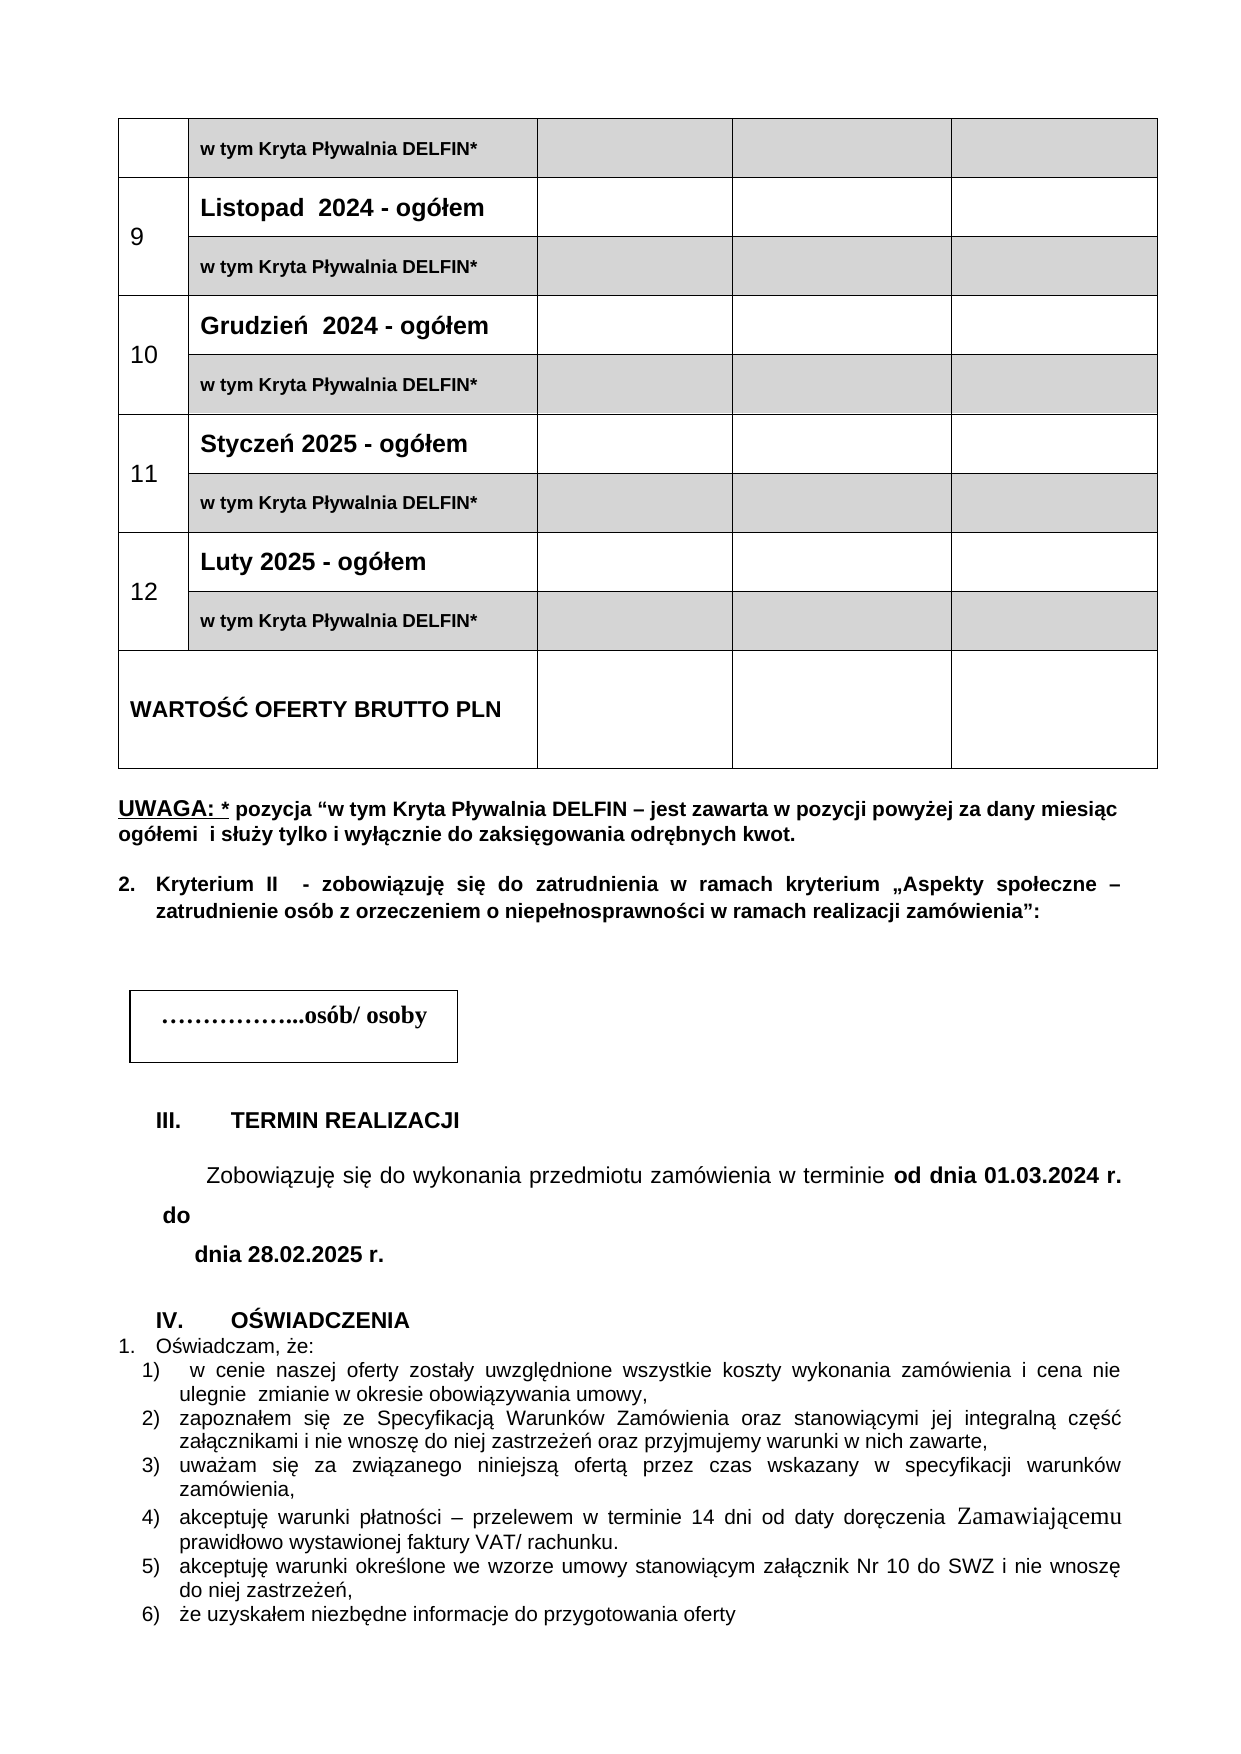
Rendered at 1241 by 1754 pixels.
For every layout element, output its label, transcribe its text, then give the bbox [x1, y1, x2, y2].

text Zobowiązuję się do wykonania przedmiotu zamówienia w terminie od dnia 01.03.2024 r. do [162, 1162, 1122, 1228]
text UWAGA: * pozycja “w tym Kryta Pływalnia DELFIN – jest zawarta w pozycji powyżej za dany miesiąc ogółemi i służy tylko i wyłącznie do zaksięgowania odrębnych kwot. [118, 795, 1122, 846]
table_cell [538, 415, 732, 472]
table_cell [538, 651, 732, 768]
table_cell [538, 119, 732, 177]
table_cell [952, 178, 1157, 236]
table_cell w tym Kryta Pływalnia DELFIN* [189, 237, 537, 295]
table_cell Listopad 2024 - ogółem [189, 178, 537, 236]
table_cell [733, 178, 951, 236]
table_cell [538, 178, 732, 236]
table_cell [733, 237, 951, 295]
list Kryterium II - zobowiązuję się do zatrudnienia w ramach kryterium „Aspekty społeczne – zatrudnienie osób z orzeczeniem o niepełnosprawności w ramach realizacji zamówienia”: [118, 872, 1122, 923]
list Oświadczam, że: [118, 1333, 1122, 1357]
text dnia 28.02.2025 r. [162, 1241, 1122, 1268]
table_cell [952, 119, 1157, 177]
list że uzyskałem niezbędne informacje do przygotowania oferty [142, 1602, 1122, 1626]
list w cenie naszej oferty zostały uwzględnione wszystkie koszty wykonania zamówienia i cena nie ulegnie zmianie w okresie obowiązywania umowy, [142, 1357, 1122, 1405]
table_cell w tym Kryta Pływalnia DELFIN* [189, 592, 537, 650]
table_cell 11 [119, 415, 188, 532]
list TERMIN REALIZACJI [156, 1107, 1122, 1162]
table_cell [538, 533, 732, 591]
table_cell [952, 415, 1157, 472]
table_cell [538, 474, 732, 532]
table_cell [538, 296, 732, 354]
table_cell [538, 355, 732, 413]
table_cell 8 [119, 119, 188, 177]
table_cell [952, 237, 1157, 295]
table_cell [952, 592, 1157, 650]
table_cell [952, 296, 1157, 354]
table_cell Styczeń 2025 - ogółem [189, 415, 537, 472]
list OŚWIADCZENIA [156, 1307, 1122, 1333]
table_cell [952, 355, 1157, 413]
table_cell [733, 474, 951, 532]
table_cell [538, 592, 732, 650]
table_cell 9 [119, 178, 188, 295]
list zapoznałem się ze Specyfikacją Warunków Zamówienia oraz stanowiącymi jej integralną część załącznikami i nie wnoszę do niej zastrzeżeń oraz przyjmujemy warunki w nich zawarte, [142, 1405, 1122, 1453]
list akceptuję warunki określone we wzorze umowy stanowiącym załącznik Nr 10 do SWZ i nie wnoszę do niej zastrzeżeń, [142, 1554, 1122, 1602]
table_cell [952, 474, 1157, 532]
table_cell w tym Kryta Pływalnia DELFIN* [189, 474, 537, 532]
table_cell [952, 533, 1157, 591]
table_cell Grudzień 2024 - ogółem [189, 296, 537, 354]
table_cell [538, 237, 732, 295]
table_cell [733, 119, 951, 177]
table_cell w tym Kryta Pływalnia DELFIN* [189, 355, 537, 413]
list akceptuję warunki płatności – przelewem w terminie 14 dni od daty doręczenia Zamawiającemu prawidłowo wystawionej faktury VAT/ rachunku. [142, 1501, 1122, 1554]
table_cell [733, 355, 951, 413]
table_cell [733, 296, 951, 354]
table_cell [733, 651, 951, 768]
table_cell 10 [119, 296, 188, 413]
table_header ……………...osób/ osoby [131, 991, 457, 1062]
table_cell [733, 592, 951, 650]
list uważam się za związanego niniejszą ofertą przez czas wskazany w specyfikacji warunków zamówienia, [142, 1453, 1122, 1501]
table_cell w tym Kryta Pływalnia DELFIN* [189, 119, 537, 177]
table_cell 12 [119, 533, 188, 650]
table_cell [733, 415, 951, 472]
table_cell WARTOŚĆ OFERTY BRUTTO PLN [119, 651, 537, 768]
table_cell [733, 533, 951, 591]
table_cell [952, 651, 1157, 768]
table_cell Luty 2025 - ogółem [189, 533, 537, 591]
